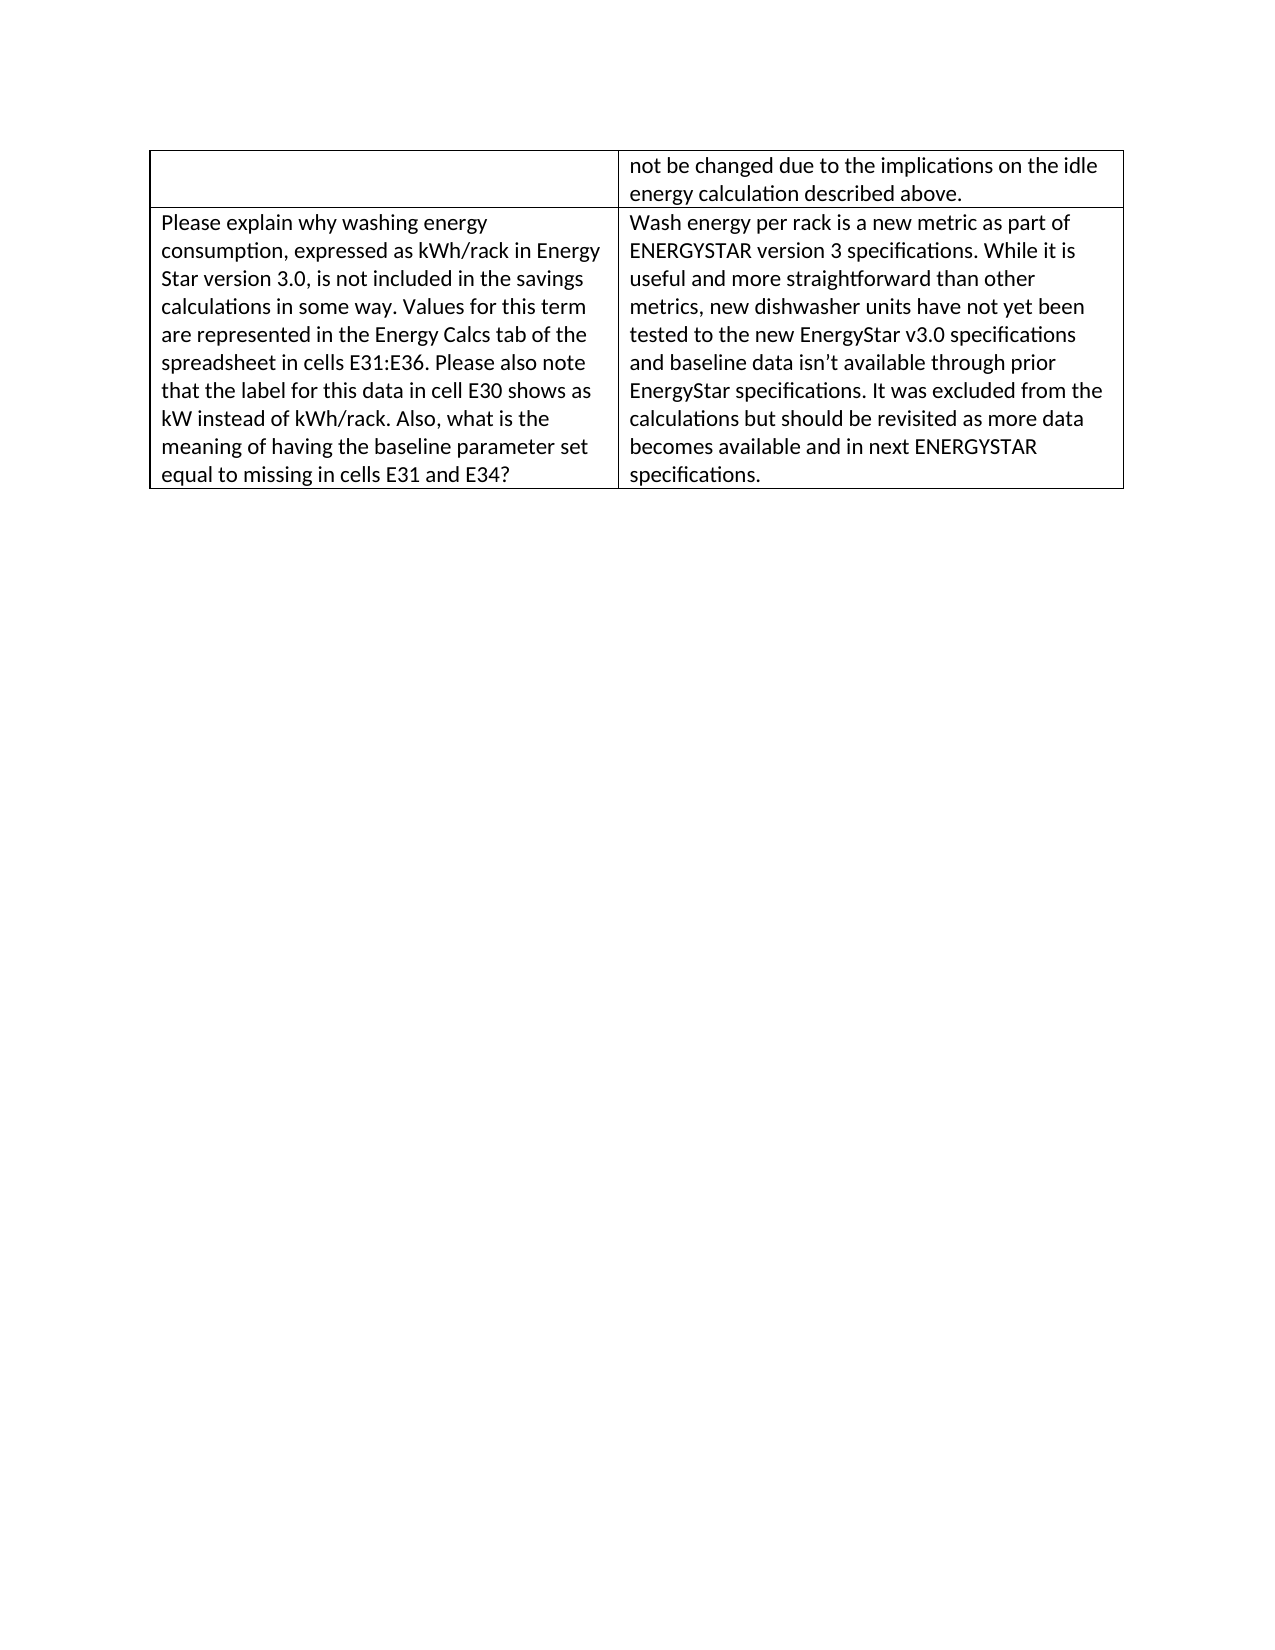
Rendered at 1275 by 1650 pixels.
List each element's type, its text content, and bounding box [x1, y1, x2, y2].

table_cell Wash energy per rack is a new metric as part of ENERGYSTAR version 3 specifications. While it is useful and more straightforward than other metrics, new dishwasher units have not yet been tested to the new EnergyStar v3.0 specifications and baseline data isn’t available through prior EnergyStar specifications. It was excluded from the calculations but should be revisited as more data becomes available and in next ENERGYSTAR specifications. [619, 208, 1123, 488]
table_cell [619, 151, 1123, 207]
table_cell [151, 151, 618, 207]
table_cell Please explain why washing energy consumption, expressed as kWh/rack in Energy Star version 3.0, is not included in the savings calculations in some way. Values for this term are represented in the Energy Calcs tab of the spreadsheet in cells E31:E36. Please also note that the label for this data in cell E30 shows as kW instead of kWh/rack. Also, what is the meaning of having the baseline parameter set equal to missing in cells E31 and E34? [151, 208, 618, 488]
